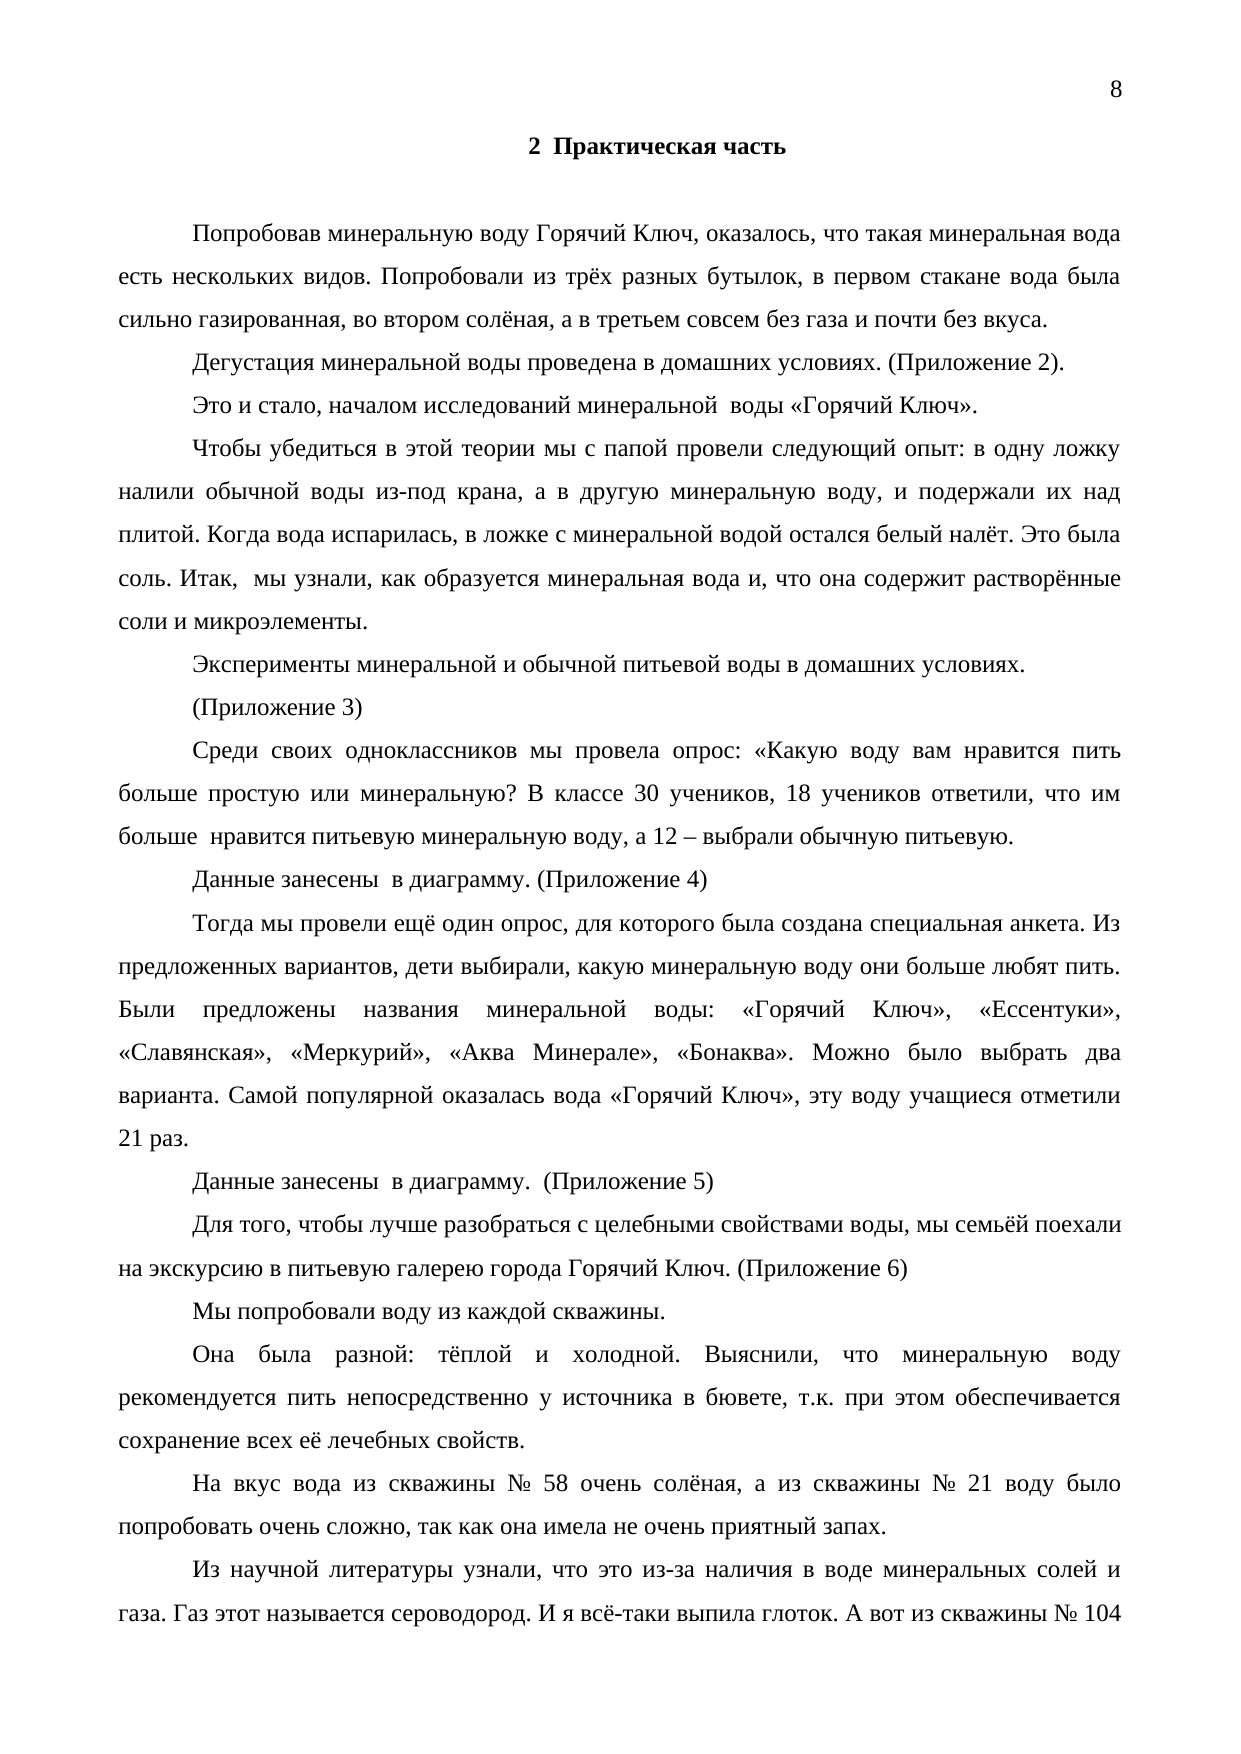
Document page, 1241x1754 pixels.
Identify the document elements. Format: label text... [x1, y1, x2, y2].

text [118, 1554, 1122, 1626]
text Мы попробовали воду из каждой скважины. [118, 1296, 1122, 1324]
text Эксперименты минеральной и обычной питьевой воды в домашних условиях. [118, 649, 1122, 678]
text 2 Практическая часть [118, 131, 1122, 160]
text На вкус вода из скважины № 58 очень солёная, а из скважины № 21 воду было попробовать очень сложно, так как она имела не очень приятный запах. [118, 1468, 1122, 1540]
text Тогда мы провели ещё один опрос, для которого была создана специальная анкета. Из предложенных вариантов, дети выбирали, какую минеральную воду они больше любят пить. Были предложены названия минеральной воды: «Горячий Ключ», «Ессентуки», «Славянская», «Меркурий», «Аква Минерале», «Бонаква». Можно было выбрать два варианта. Самой популярной оказалась вода «Горячий Ключ», эту воду учащиеся отметили 21 раз. [118, 908, 1122, 1152]
text Попробовав минеральную воду Горячий Ключ, оказалось, что такая минеральная вода есть нескольких видов. Попробовали из трёх разных бутылок, в первом стакане вода была сильно газированная, во втором солёная, а в третьем совсем без газа и почти без вкуса. [118, 218, 1122, 333]
text Данные занесены в диаграмму. (Приложение 4) [118, 864, 1122, 893]
text Среди своих одноклассников мы провела опрос: «Какую воду вам нравится пить больше простую или минеральную? В классе 30 учеников, 18 учеников ответили, что им больше нравится питьевую минеральную воду, а 12 – выбрали обычную питьевую. [118, 735, 1122, 850]
text Для того, чтобы лучше разобраться с целебными свойствами воды, мы семьёй поехали на экскурсию в питьевую галерею города Горячий Ключ. (Приложение 6) [118, 1209, 1122, 1281]
text (Приложение 3) [118, 692, 1122, 721]
text Чтобы убедиться в этой теории мы с папой провели следующий опыт: в одну ложку налили обычной воды из-под крана, а в другую минеральную воду, и подержали их над плитой. Когда вода испарилась, в ложке с минеральной водой остался белый налёт. Это была соль. Итак, мы узнали, как образуется минеральная вода и, что она содержит растворённые соли и микроэлементы. [118, 433, 1122, 634]
text Дегустация минеральной воды проведена в домашних условиях. (Приложение 2). [118, 347, 1122, 376]
text Она была разной: тёплой и холодной. Выяснили, что минеральную воду рекомендуется пить непосредственно у источника в бювете, т.к. при этом обеспечивается сохранение всех её лечебных свойств. [118, 1339, 1122, 1454]
text Это и стало, началом исследований минеральной воды «Горячий Ключ». [118, 390, 1122, 419]
text Данные занесены в диаграмму. (Приложение 5) [118, 1166, 1122, 1195]
